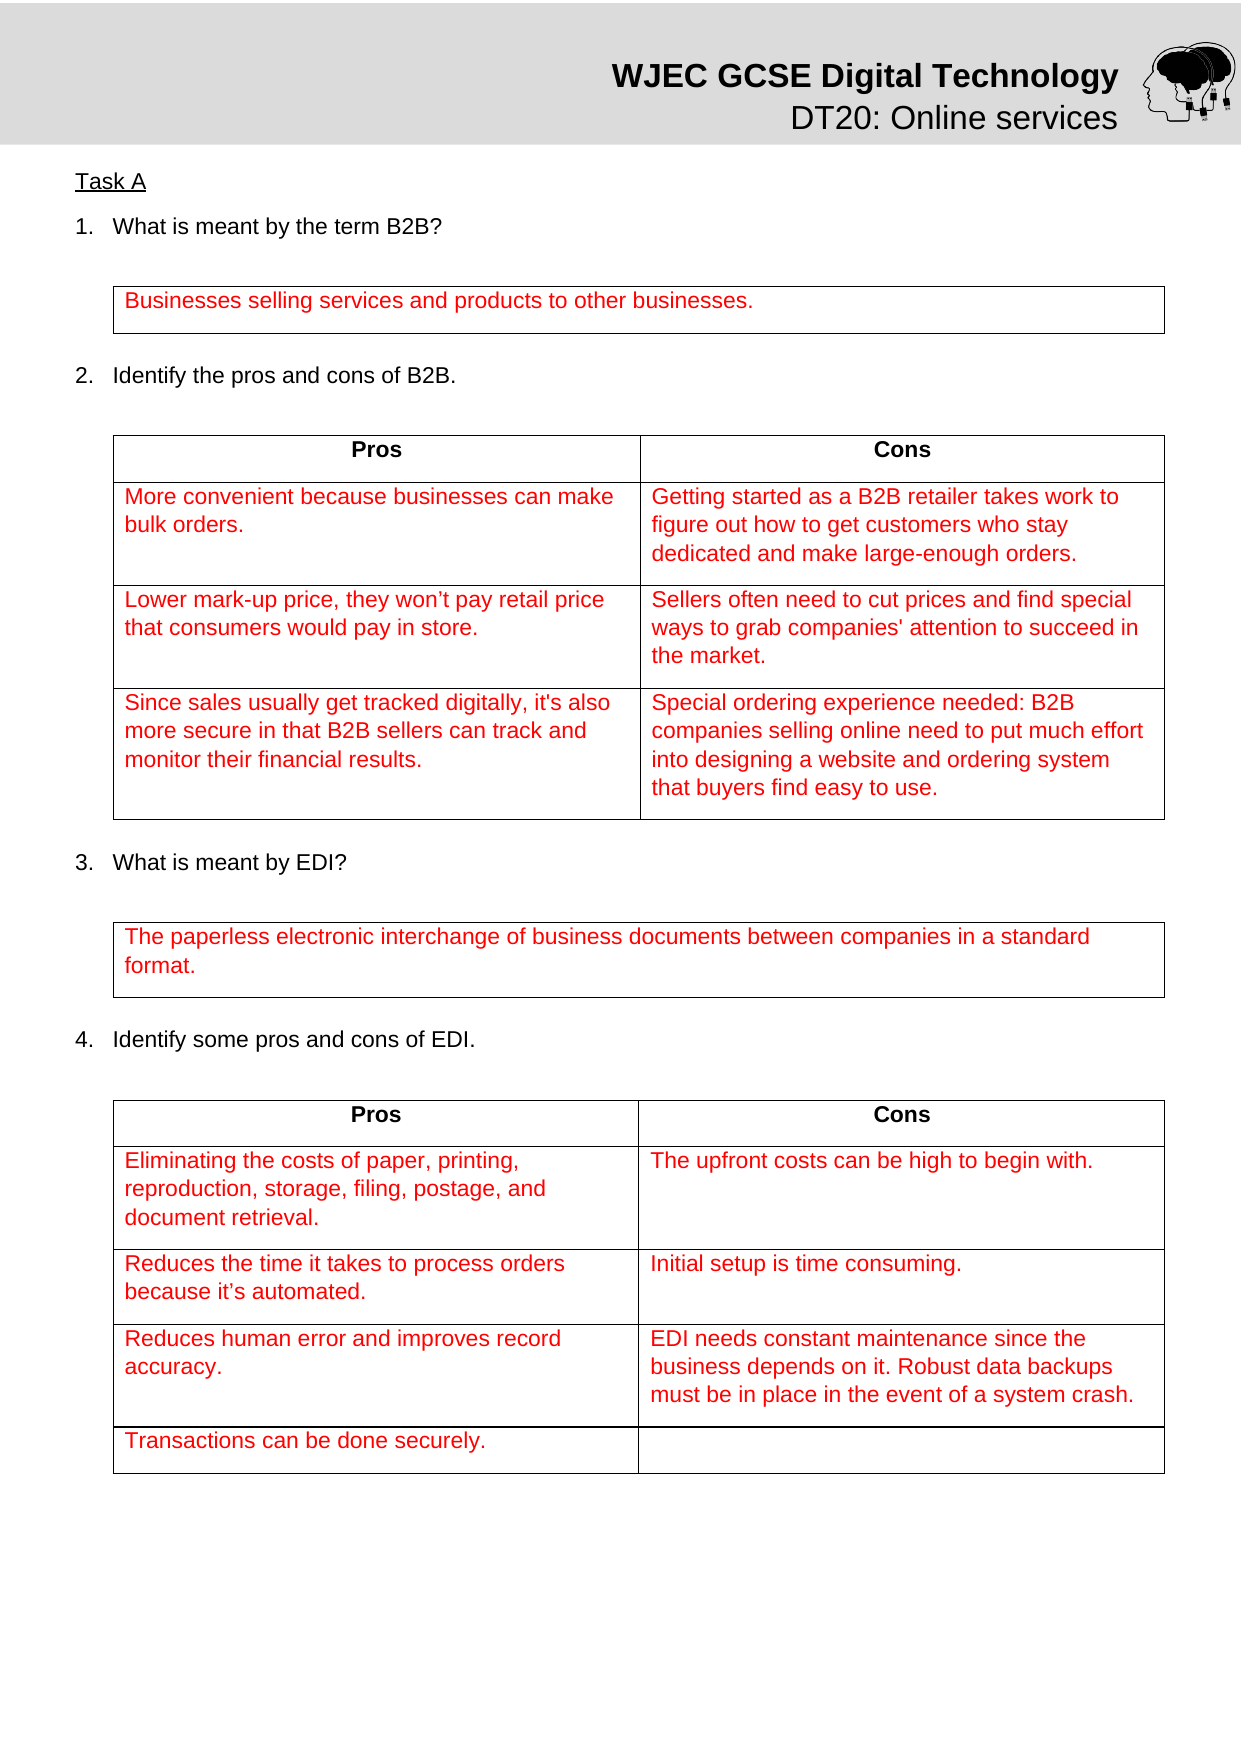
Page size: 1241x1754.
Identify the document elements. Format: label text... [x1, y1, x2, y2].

table_cell EDI needs constant maintenance since the business depends on it. Robust data backups must be in place in the event of a system crash. [639, 1325, 1164, 1426]
table_header Pros [114, 436, 640, 482]
table_cell Since sales usually get tracked digitally, it's also more secure in that B2B sellers can track and monitor their financial results. [114, 689, 640, 819]
table_header Businesses selling services and products to other businesses. [114, 287, 1164, 332]
table_cell Reduces the time it takes to process orders because it’s automated. [114, 1250, 638, 1323]
table_cell Special ordering experience needed: B2B companies selling online need to put much effort into designing a website and ordering system that buyers find easy to use. [641, 689, 1164, 819]
table_cell [639, 1428, 1164, 1473]
table_cell Eliminating the costs of paper, printing, reproduction, storage, filing, postage, and document retrieval. [114, 1147, 638, 1249]
table_cell Initial setup is time consuming. [639, 1250, 1164, 1323]
table_cell Getting started as a B2B retailer takes work to figure out how to get customers who stay dedicated and make large-enough orders. [641, 483, 1164, 584]
list Identify the pros and cons of B2B. [75, 362, 1165, 388]
text Task A [75, 168, 1165, 194]
table_header Pros [114, 1101, 638, 1146]
table_cell More convenient because businesses can make bulk orders. [114, 483, 640, 584]
table_cell Lower mark-up price, they won’t pay retail price that consumers would pay in store. [114, 586, 640, 688]
table_cell Reduces human error and improves record accuracy. [114, 1325, 638, 1426]
table_header Cons [641, 436, 1164, 482]
table_cell The upfront costs can be high to begin with. [639, 1147, 1164, 1249]
picture [1137, 39, 1241, 137]
list What is meant by EDI? [75, 848, 1165, 875]
table_cell Transactions can be done securely. [114, 1428, 638, 1473]
table_header Cons [639, 1101, 1164, 1146]
table_cell Sellers often need to cut prices and find special ways to grab companies' attention to succeed in the market. [641, 586, 1164, 688]
list Identify some pros and cons of EDI. [75, 1026, 1165, 1052]
list What is meant by the term B2B? [75, 213, 1165, 239]
table_header The paperless electronic interchange of business documents between companies in a standard format. [114, 923, 1164, 997]
